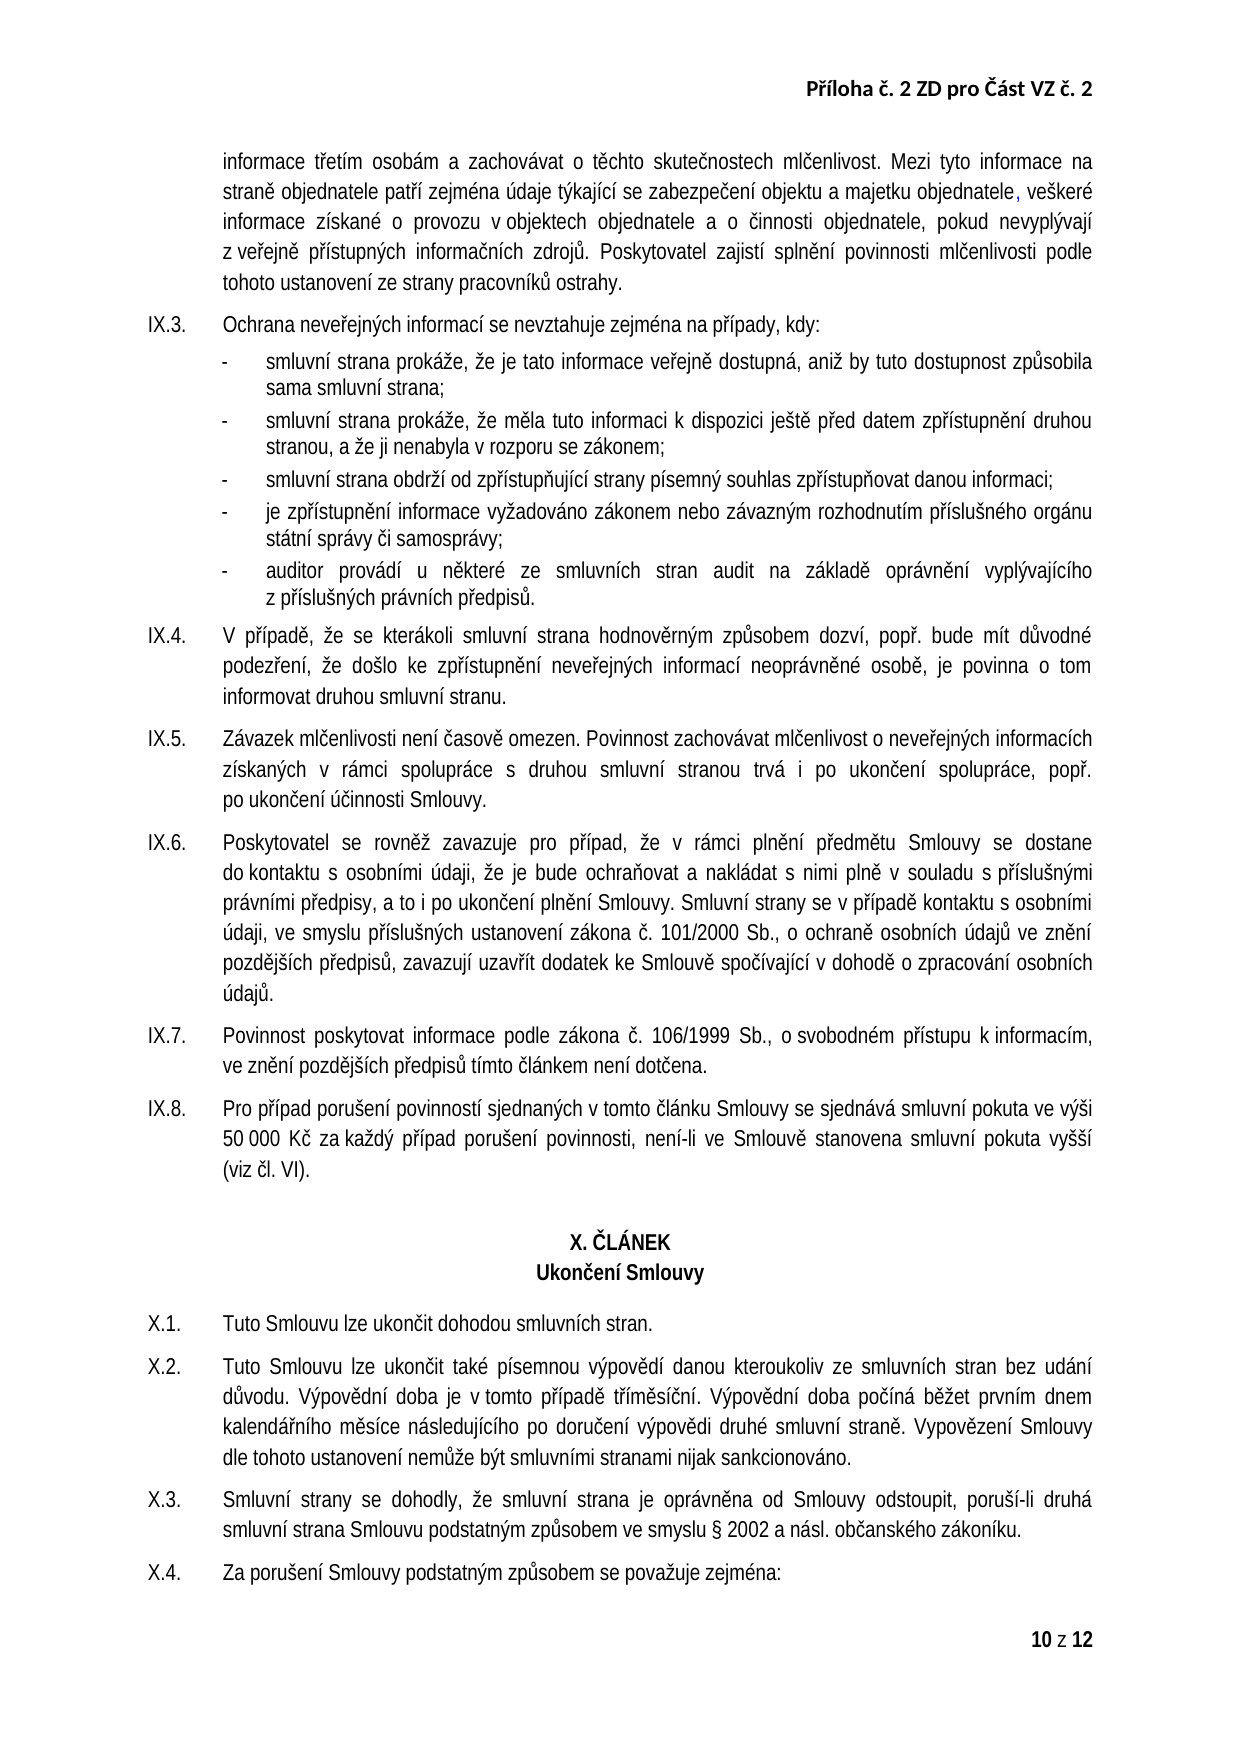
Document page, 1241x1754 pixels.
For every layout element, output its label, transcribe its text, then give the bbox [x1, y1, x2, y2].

list Tuto Smlouvu lze ukončit dohodou smluvních stran. [148, 1310, 1093, 1336]
list Za porušení Smlouvy podstatným způsobem se považuje zejména: [148, 1559, 1093, 1585]
list V případě, že se kterákoli smluvní strana hodnověrným způsobem dozví, popř. bude mít důvodné podezření, že došlo ke zpřístupnění neveřejných informací neoprávněné osobě, je povinna o tom informovat druhou smluvní stranu. [148, 622, 1093, 709]
list Pro případ porušení povinností sjednaných v tomto článku Smlouvy se sjednává smluvní pokuta ve výši 50 000 Kč za každý případ porušení povinnosti, není-li ve Smlouvě stanovena smluvní pokuta vyšší (viz čl. VI). [148, 1095, 1093, 1182]
list Závazek mlčenlivosti není časově omezen. Povinnost zachovávat mlčenlivost o neveřejných informacích získaných v rámci spolupráce s druhou smluvní stranou trvá i po ukončení spolupráce, popř. po ukončení účinnosti Smlouvy. [148, 725, 1093, 812]
list Smluvní strany se dohodly, že smluvní strana je oprávněna od Smlouvy odstoupit, poruší-li druhá smluvní strana Smlouvu podstatným způsobem ve smyslu § 2002 a násl. občanského zákoníku. [148, 1486, 1093, 1543]
list auditor provádí u některé ze smluvních stran audit na základě oprávnění vyplývajícího z příslušných právních předpisů. [221, 557, 1093, 610]
list Tuto Smlouvu lze ukončit také písemnou výpovědí danou kteroukoliv ze smluvních stran bez udání důvodu. Výpovědní doba je v tomto případě tříměsíční. Výpovědní doba počíná běžet prvním dnem kalendářního měsíce následujícího po doručení výpovědi druhé smluvní straně. Vypovězení Smlouvy dle tohoto ustanovení nemůže být smluvními stranami nijak sankcionováno. [148, 1353, 1093, 1470]
list smluvní strana obdrží od zpřístupňující strany písemný souhlas zpřístupňovat danou informaci; [221, 466, 1093, 492]
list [148, 148, 1093, 295]
subtitle ČLÁNEK [148, 1228, 1093, 1255]
list smluvní strana prokáže, že měla tuto informaci k dispozici ještě před datem zpřístupnění druhou stranou, a že ji nenabyla v rozporu se zákonem; [221, 407, 1093, 459]
list smluvní strana prokáže, že je tato informace veřejně dostupná, aniž by tuto dostupnost způsobila sama smluvní strana; [221, 348, 1093, 400]
list je zpřístupnění informace vyžadováno zákonem nebo závazným rozhodnutím příslušného orgánu státní správy či samosprávy; [221, 498, 1093, 551]
text Ukončení Smlouvy [148, 1259, 1093, 1285]
list Povinnost poskytovat informace podle zákona č. 106/1999 Sb., o svobodném přístupu k informacím, ve znění pozdějších předpisů tímto článkem není dotčena. [148, 1022, 1093, 1079]
list Poskytovatel se rovněž zavazuje pro případ, že v rámci plnění předmětu Smlouvy se dostane do kontaktu s osobními údaji, že je bude ochraňovat a nakládat s nimi plně v souladu s příslušnými právními předpisy, a to i po ukončení plnění Smlouvy. Smluvní strany se v případě kontaktu s osobními údaji, ve smyslu příslušných ustanovení zákona č. 101/2000 Sb., o ochraně osobních údajů ve znění pozdějších předpisů, zavazují uzavřít dodatek ke Smlouvě spočívající v dohodě o zpracování osobních údajů. [148, 828, 1093, 1006]
list Ochrana neveřejných informací se nevztahuje zejména na případy, kdy: [148, 311, 1093, 337]
